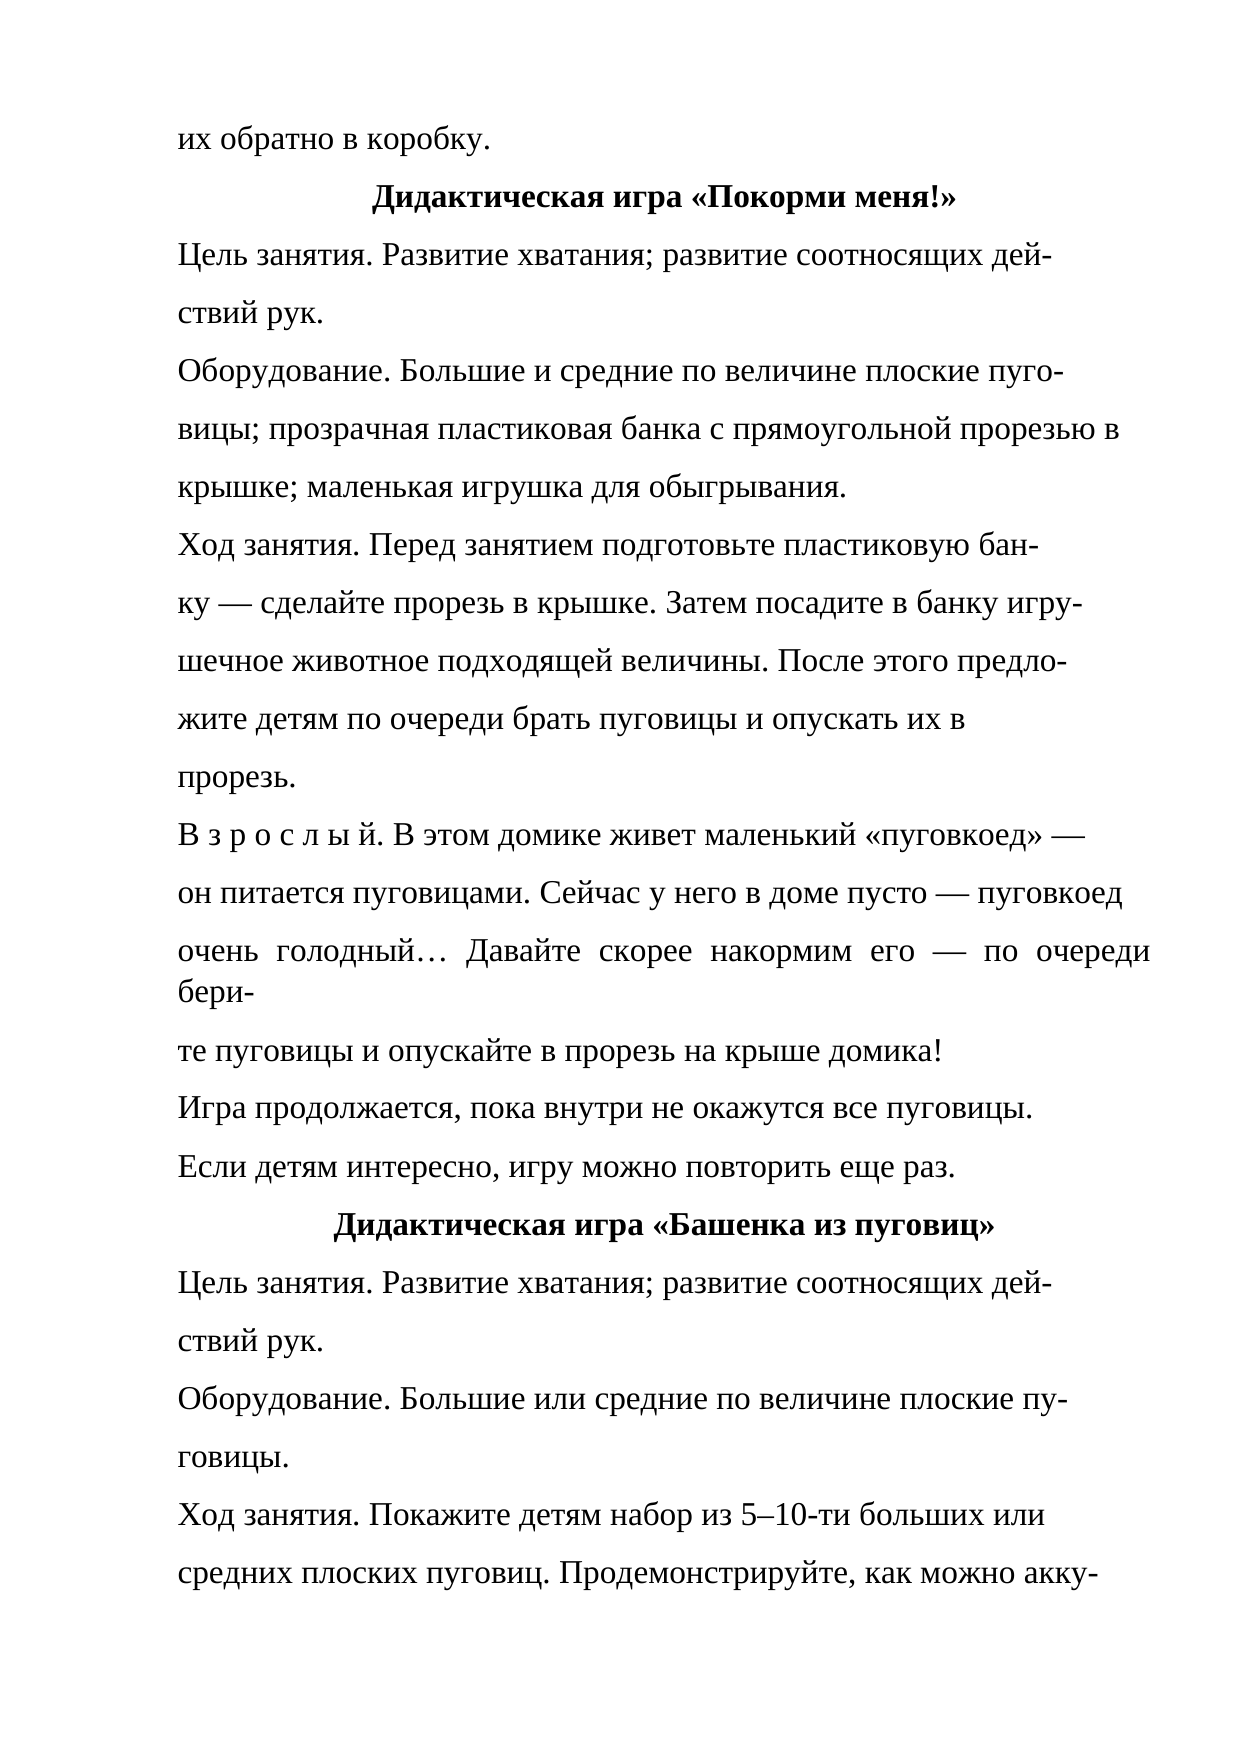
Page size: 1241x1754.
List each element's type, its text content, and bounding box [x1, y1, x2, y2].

text ствий рук. [177, 292, 1152, 331]
text очень голодный… Давайте скорее накормим его — по очереди бери- [177, 930, 1152, 1010]
text говицы. [177, 1436, 1152, 1474]
text Если детям интересно, игру можно повторить еще раз. [177, 1146, 1152, 1184]
text вицы; прозрачная пластиковая банка с прямоугольной прорезью в [177, 408, 1152, 447]
text он питается пуговицами. Сейчас у него в доме пусто — пуговкоед [177, 872, 1152, 911]
text их обратно в коробку. [177, 118, 1152, 156]
text Дидактическая игра «Покорми меня!» [177, 176, 1152, 214]
text Оборудование. Большие и средние по величине плоские пуго- [177, 350, 1152, 388]
text те пуговицы и опускайте в прорезь на крыше домика! [177, 1030, 1152, 1068]
text Игра продолжается, пока внутри не окажутся все пуговицы. [177, 1088, 1152, 1126]
text крышке; маленькая игрушка для обыгрывания. [177, 466, 1152, 504]
text Ход занятия. Перед занятием подготовьте пластиковую бан- [177, 524, 1152, 563]
text ку — сделайте прорезь в крышке. Затем посадите в банку игру- [177, 582, 1152, 621]
text средних плоских пуговиц. Продемонстрируйте, как можно акку- [177, 1552, 1152, 1590]
text жите детям по очереди брать пуговицы и опускать их в [177, 698, 1152, 737]
text ствий рук. [177, 1320, 1152, 1358]
text В з р о с л ы й. В этом домике живет маленький «пуговкоед» — [177, 814, 1152, 853]
text шечное животное подходящей величины. После этого предло- [177, 640, 1152, 679]
text Оборудование. Большие или средние по величине плоские пу- [177, 1378, 1152, 1416]
text прорезь. [177, 756, 1152, 795]
text Дидактическая игра «Башенка из пуговиц» [177, 1204, 1152, 1242]
text Цель занятия. Развитие хватания; развитие соотносящих дей- [177, 1262, 1152, 1300]
text Ход занятия. Покажите детям набор из 5–10-ти больших или [177, 1494, 1152, 1532]
text Цель занятия. Развитие хватания; развитие соотносящих дей- [177, 234, 1152, 272]
